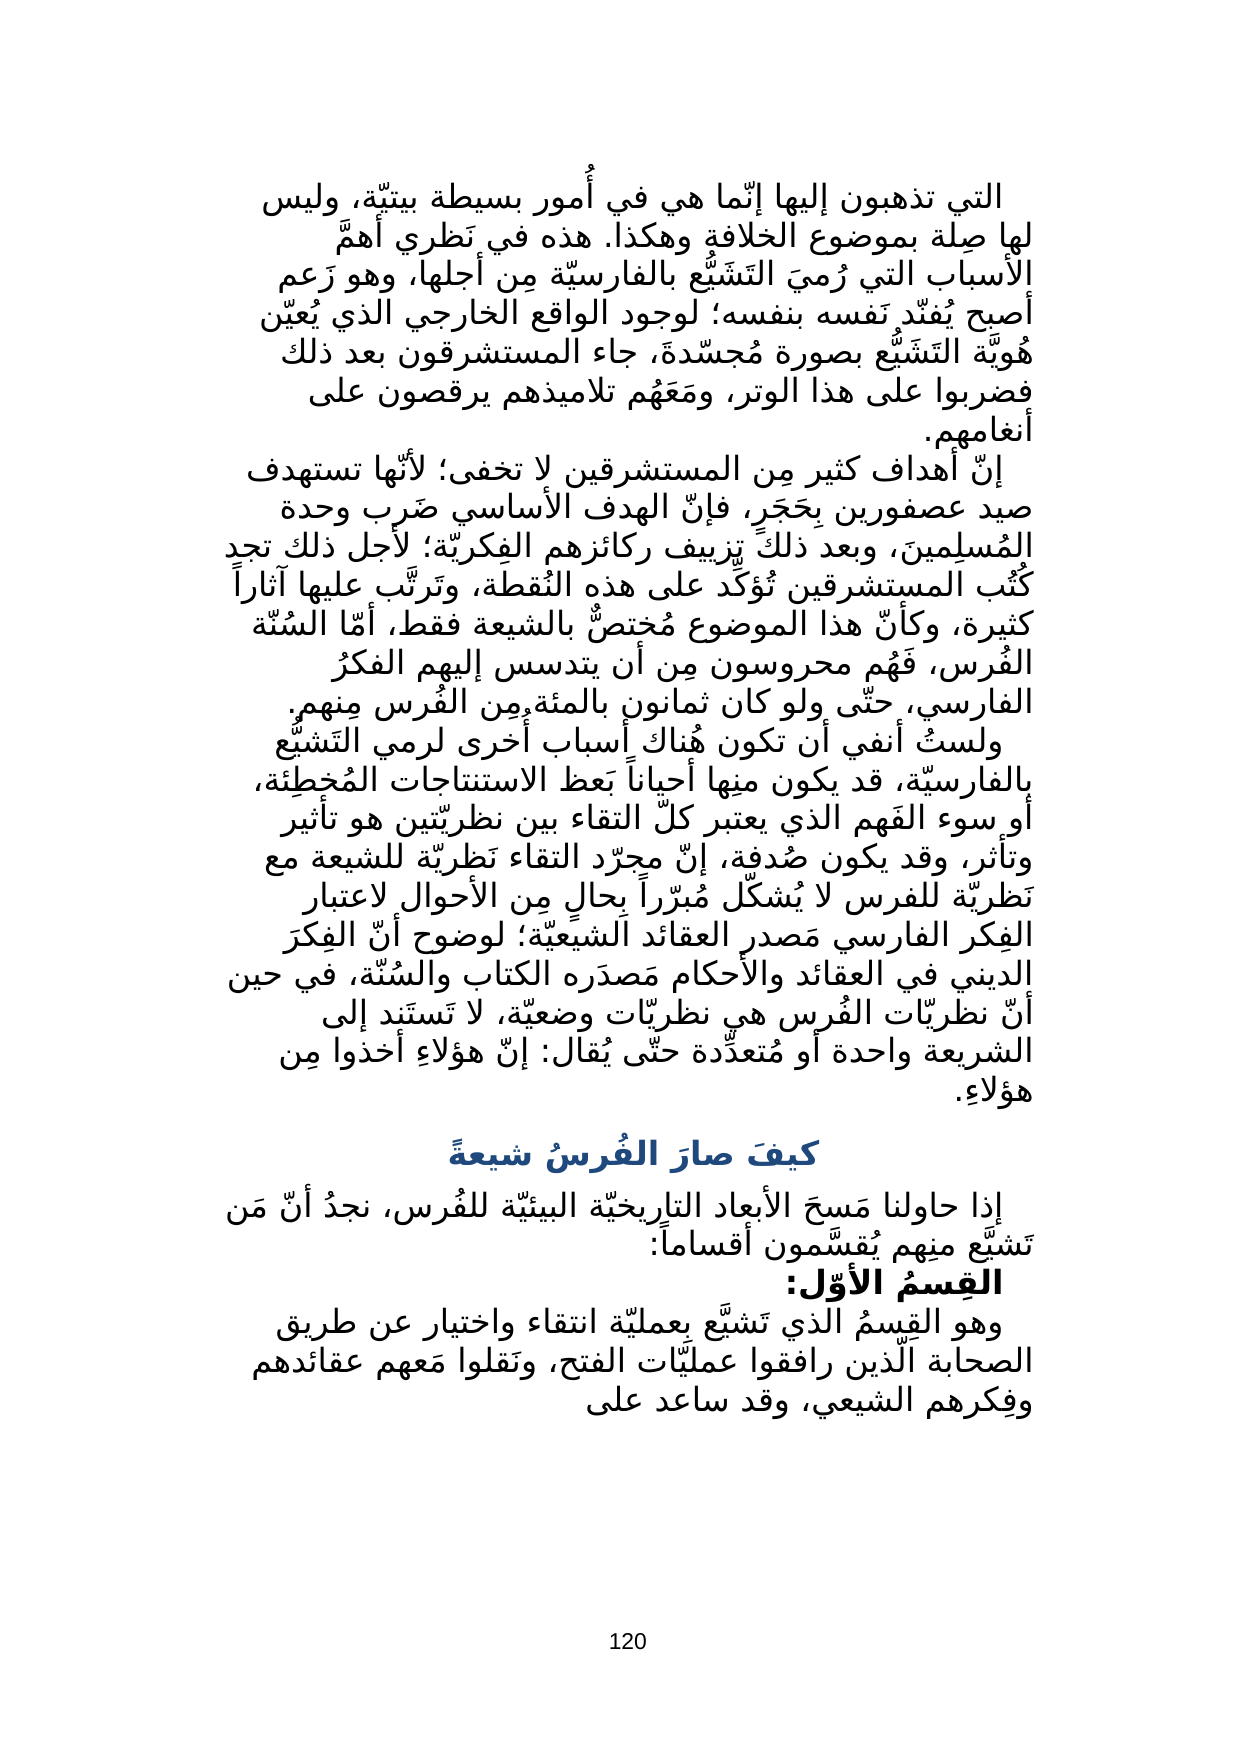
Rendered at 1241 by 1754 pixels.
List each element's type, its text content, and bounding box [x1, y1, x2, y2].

text ولستُ أنفي أن تكون هُناك أسباب أُخرى لرمي التَشيُّع بالفارسيّة، قد يكون منِها أحياناً بَعظ الاستنتاجات المُخطِئة، أو سوء الفَهم الذي يعتبر كلّ التقاء بين نظريّتين هو تأثير وتأثر، وقد يكون صُدفة، إنّ مجرّد التقاء نَظريّة للشيعة مع نَظريّة للفرس لا يُشكّل مُبرّراً بِحالٍ مِن الأحوال لاعتبار الفِكر الفارسي مَصدر العقائد الشيعيّة؛ لوضوح أنّ الفِكرَ الديني في العقائد والأحكام مَصدَره الكتاب والسُنّة، في حين أنّ نظريّات الفُرس هي نظريّات وضعيّة، لا تَستَند إلى الشريعة واحدة أو مُتعدِّدة حتّى يُقال: إنّ هؤلاءِ أخذوا مِن هؤلاءِ. [222, 721, 1033, 1110]
text إذا حاولنا مَسحَ الأبعاد التاريخيّة البيئيّة للفُرس، نجدُ أنّ مَن تَشيَّع منِهم يُقسَّمون أقساماً: [222, 1186, 1033, 1264]
text وهو القِسمُ الذي تَشيَّع بِعمليّة انتقاء واختيار عن طريق الصحابة الّذين رافقوا عمليّات الفتح، ونَقلوا مَعهم عقائدهم وفِكرهم الشيعي، وقد ساعد على [222, 1303, 1033, 1419]
subtitle كيفَ صارَ الفُرسُ شيعةً [222, 1135, 1033, 1173]
text إنّ أهداف كثير مِن المستشرقين لا تخفى؛ لأنّها تستهدف صيد عصفورين بِحَجَرٍ، فإنّ الهدف الأساسي ضَرب وحدة المُسلِمينَ، وبعد ذلك تزييف ركائزهم الفِكريّة؛ لأجل ذلك تجد كُتُب المستشرقين تُؤكِّد على هذه النُقطة، وتَرتَّب عليها آثاراً كثيرة، وكأنّ هذا الموضوع مُختصٌّ بالشيعة فقط، أمّا السُنّة الفُرس، فَهُم محروسون مِن أن يتدسس إليهم الفكرُ الفارسي، حتّى ولو كان ثمانون بالمئة مِن الفُرس مِنهم. [222, 449, 1033, 721]
text القِسمُ الأوّل: [222, 1264, 1033, 1303]
text التي تذهبون إليها إنّما هي في أُمور بسيطة بيتيّة، وليس لها صِلة بموضوع الخلافة وهكذا. هذه في نَظري أهمَّ الأسباب التي رُميَ التَشَيُّع بالفارسيّة مِن أجلها، وهو زَعم أصبح يُفنّد نَفسه بنفسه؛ لوجود الواقع الخارجي الذي يُعيّن هُويَّة التَشَيُّع بصورة مُجسّدةَ، جاء المستشرقون بعد ذلك فضربوا على هذا الوتر، ومَعَهُم تلاميذهم يرقصون على أنغامهم. [222, 177, 1033, 449]
